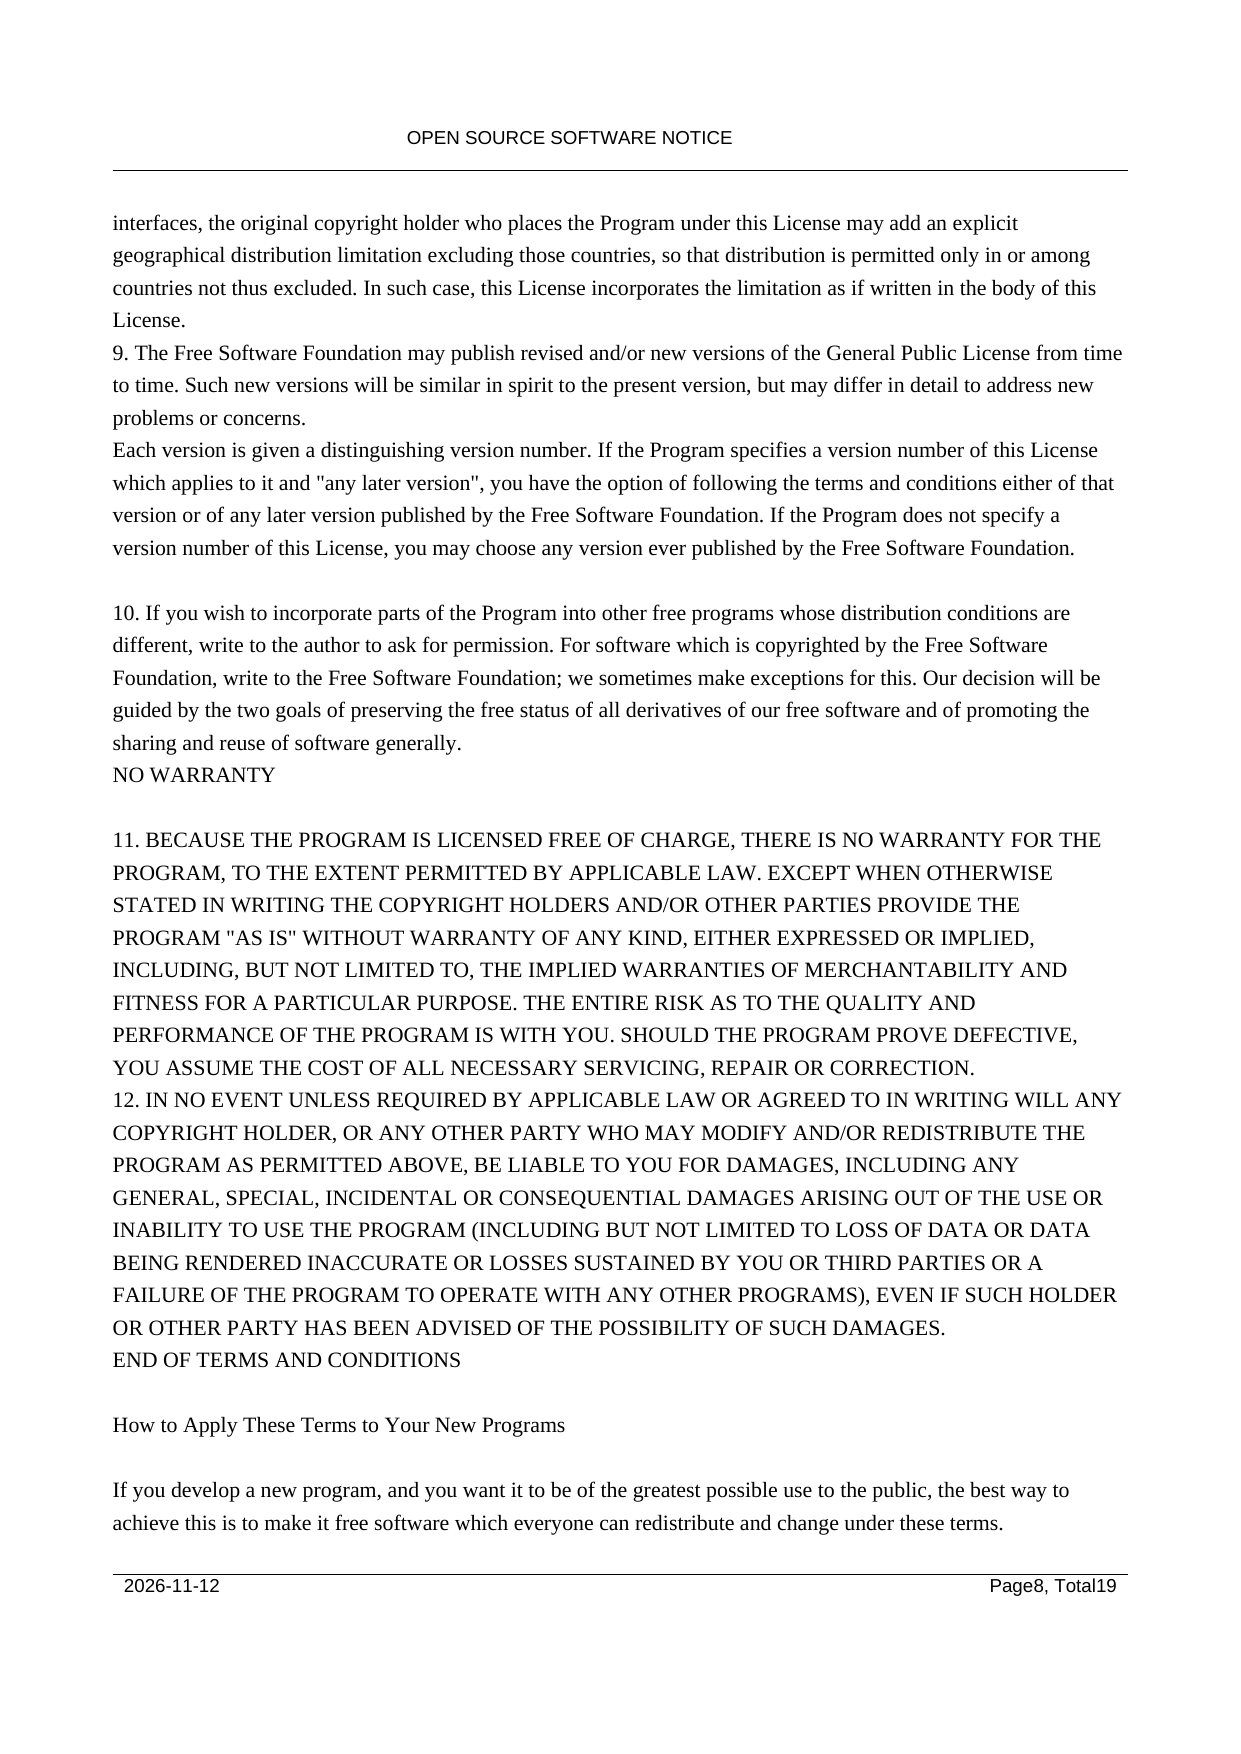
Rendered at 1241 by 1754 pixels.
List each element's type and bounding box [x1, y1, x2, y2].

text [112, 206, 1128, 1539]
